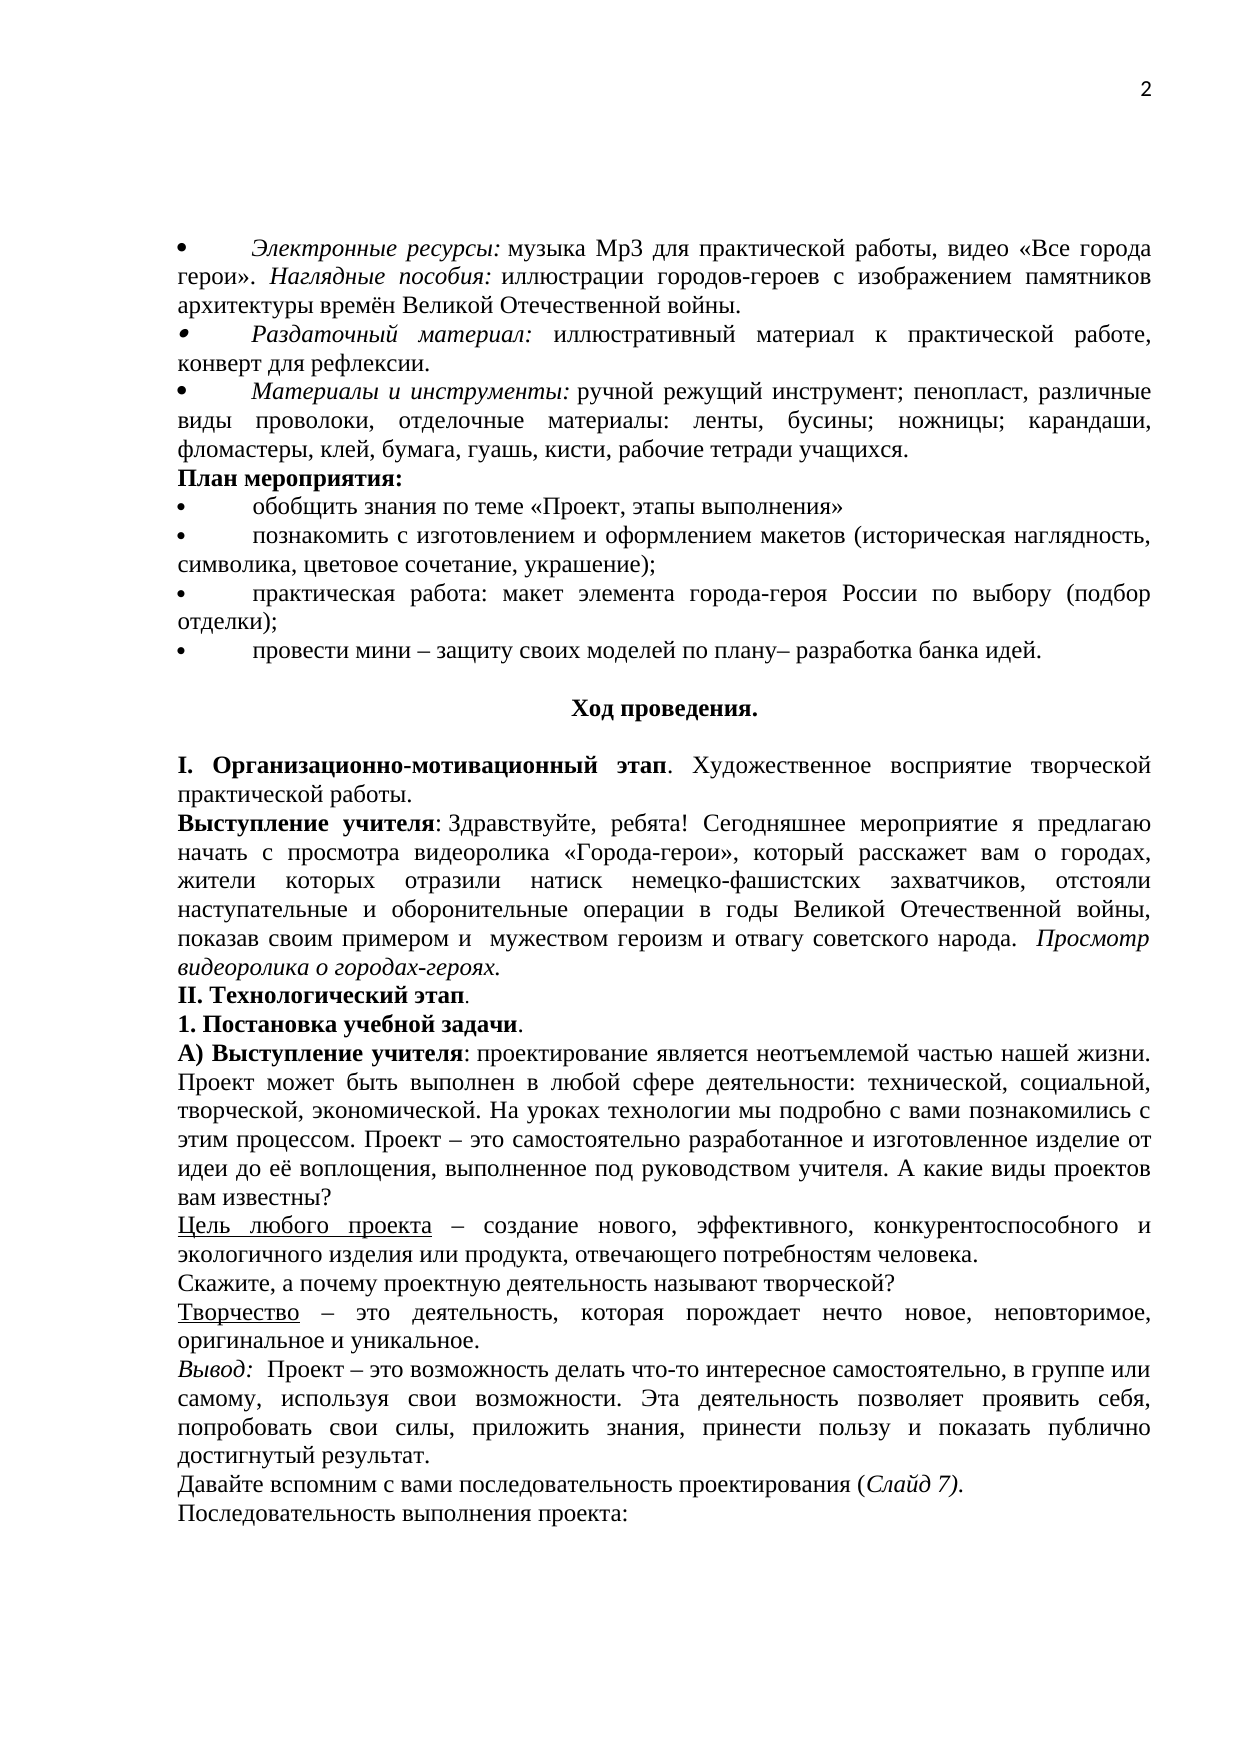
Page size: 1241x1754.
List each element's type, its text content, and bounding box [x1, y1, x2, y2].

list Электронные ресурсы: музыка Mp3 для практической работы, видео «Все города герои». Наглядные пособия: иллюстрации городов-героев с изображением памятников архитектуры времён Великой Отечественной войны. [177, 233, 1152, 319]
list Материалы и инструменты: ручной режущий инструмент; пенопласт, различные виды проволоки, отделочные материалы: ленты, бусины; ножницы; карандаши, фломастеры, клей, бумага, гуашь, кисти, рабочие тетради учащихся. [177, 376, 1152, 463]
list Раздаточный материал: иллюстративный материал к практической работе, конверт для рефлексии. [177, 319, 1152, 376]
text Выступление учителя: Здравствуйте, ребята! Сегодняшнее мероприятие я предлагаю начать с просмотра видеоролика «Города-герои», который расскажет вам о городах, жители которых отразили натиск немецко-фашистских захватчиков, отстояли наступательные и оборонительные операции в годы Великой Отечественной войны, показав своим примером и мужеством героизм и отвагу советского народа. Просмотр видеоролика о городах-героях. [177, 808, 1152, 981]
list провести мини – защиту своих моделей по плану– разработка банка идей. [177, 635, 1152, 664]
text I. Организационно-мотивационный этап. Художественное восприятие творческой практической работы. [177, 751, 1152, 808]
text Давайте вспомним с вами последовательность проектирования (Слайд 7). [177, 1469, 1152, 1498]
list познакомить с изготовлением и оформлением макетов (историческая наглядность, символика, цветовое сочетание, украшение); [177, 520, 1152, 578]
text Вывод: Проект – это возможность делать что-то интересное самостоятельно, в группе или самому, используя свои возможности. Эта деятельность позволяет проявить себя, попробовать свои силы, приложить знания, принести пользу и показать публично достигнутый результат. [177, 1354, 1152, 1469]
text Последовательность выполнения проекта: [177, 1498, 1152, 1527]
text А) Выступление учителя: проектирование является неотъемлемой частью нашей жизни. Проект может быть выполнен в любой сфере деятельности: технической, социальной, творческой, экономической. На уроках технологии мы подробно с вами познакомились с этим процессом. Проект – это самостоятельно разработанное и изготовленное изделие от идеи до её воплощения, выполненное под руководством учителя. А какие виды проектов вам известны? [177, 1038, 1152, 1211]
text II. Технологический этап. [177, 981, 1152, 1009]
text План мероприятия: [177, 463, 1152, 491]
text Творчество – это деятельность, которая порождает нечто новое, неповторимое, оригинальное и уникальное. [177, 1297, 1152, 1354]
text 1. Постановка учебной задачи. [177, 1009, 1152, 1038]
list обобщить знания по теме «Проект, этапы выполнения» [177, 491, 1152, 520]
text Ход проведения. [177, 693, 1152, 721]
list практическая работа: макет элемента города-героя России по выбору (подбор отделки); [177, 578, 1152, 635]
text Скажите, а почему проектную деятельность называют творческой? [177, 1268, 1152, 1297]
text Цель любого проекта – создание нового, эффективного, конкурентоспособного и экологичного изделия или продукта, отвечающего потребностям человека. [177, 1211, 1152, 1268]
